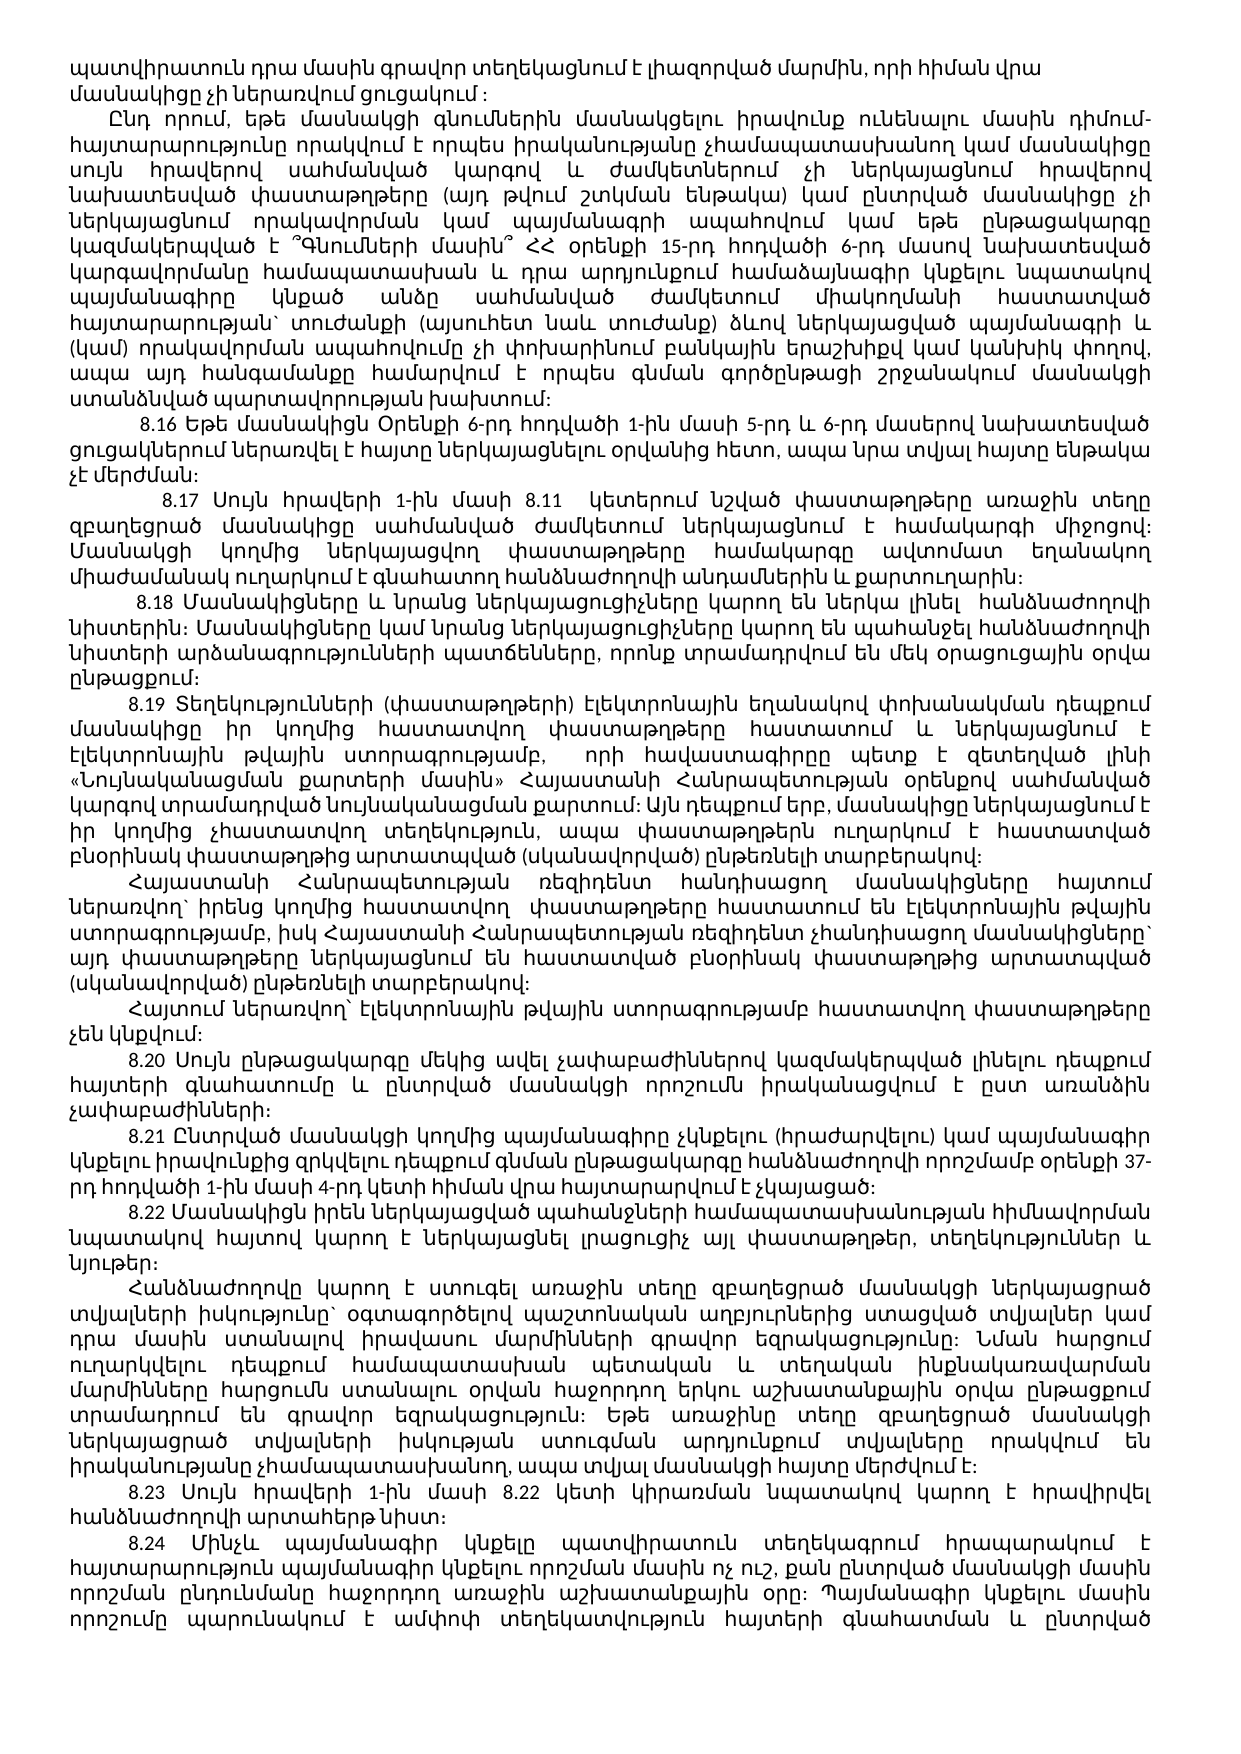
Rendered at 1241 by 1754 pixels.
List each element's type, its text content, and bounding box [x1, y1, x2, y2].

text 8.18 Մասնակիցները և նրանց ներկայացուցիչները կարող են ներկա լինել հանձնաժողովի նիստերին։ Մասնակիցները կամ նրանց ներկայացուցիչները կարող են պահանջել հանձնաժողովի նիստերի արձանագրությունների պատճենները, որոնք տրամադրվում են մեկ օրացուցային օրվա ընթացքում։ [69, 589, 1152, 691]
text 8.21 Ընտրված մասնակցի կողմից պայմանագիրը չկնքելու (հրաժարվելու) կամ պայմանագիր կնքելու իրավունքից զրկվելու դեպքում գնման ընթացակարգը հանձնաժողովի որոշմամբ օրենքի 37-րդ հոդվածի 1-ին մասի 4-րդ կետի հիման վրա հայտարարվում է չկայացած: [69, 1123, 1152, 1199]
text 8.23 Սույն հրավերի 1-ին մասի 8.22 կետի կիրառման նպատակով կարող է հրավիրվել հանձնաժողովի արտահերթ նիստ։ [69, 1479, 1152, 1530]
text 8.20 Սույն ընթացակարգը մեկից ավել չափաբաժիններով կազմակերպված լինելու դեպքում հայտերի գնահատումը և ընտրված մասնակցի որոշումն իրականացվում է ըստ առանձին չափաբաժինների։ [69, 1047, 1152, 1123]
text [69, 1530, 1152, 1631]
text 8.16 Եթե մասնակիցն Օրենքի 6-րդ հոդվածի 1-ին մասի 5-րդ և 6-րդ մասերով նախատեսված ցուցակներում ներառվել է հայտը ներկայացնելու օրվանից հետո, ապա նրա տվյալ հայտը ենթակա չէ մերժման: [69, 411, 1152, 488]
text 8.19 Տեղեկությունների (փաստաթղթերի) էլեկտրոնային եղանակով փոխանակման դեպքում մասնակիցը իր կողմից հաստատվող փաստաթղթերը հաստատում և ներկայացնում է էլեկտրոնային թվային ստորագրությամբ, որի հավաստագիրըը պետք է զետեղված լինի «Նույնականացման քարտերի մասին» Հայաստանի Հանրապետության օրենքով սահմանված կարգով տրամադրված նույնականացման քարտում: Այն դեպքում երբ, մասնակիցը ներկայացնում է իր կողմից չհաստատվող տեղեկություն, ապա փաստաթղթերն ուղարկում է հաստատված բնօրինակ փաստաթղթից արտատպված (սկանավորված) ընթեռնելի տարբերակով: [69, 691, 1152, 869]
text 8.17 Սույն հրավերի 1-ին մասի 8.11 կետերում նշված փաստաթղթերը առաջին տեղը զբաղեցրած մասնակիցը սահմանված ժամկետում ներկայացնում է համակարգի միջոցով: Մասնակցի կողմից ներկայացվող փաստաթղթերը համակարգը ավտոմատ եղանակող միաժամանակ ուղարկում է գնահատող հանձնաժողովի անդամներին և քարտուղարին: [69, 488, 1152, 589]
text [69, 56, 1152, 106]
text Հայտում ներառվող՝ էլեկտրոնային թվային ստորագրությամբ հաստատվող փաստաթղթերը չեն կնքվում: [69, 996, 1152, 1047]
text Հանձնաժողովը կարող է ստուգել առաջին տեղը զբաղեցրած մասնակցի ներկայացրած տվյալների իսկությունը` օգտագործելով պաշտոնական աղբյուրներից ստացված տվյալներ կամ դրա մասին ստանալով իրավասու մարմինների գրավոր եզրակացությունը: Նման հարցում ուղարկվելու դեպքում համապատասխան պետական և տեղական ինքնակառավարման մարմինները հարցումն ստանալու օրվան հաջորդող երկու աշխատանքային օրվա ընթացքում տրամադրում են գրավոր եզրակացություն: Եթե առաջինը տեղը զբաղեցրած մասնակցի ներկայացրած տվյալների իսկության ստուգման արդյունքում տվյալները որակվում են իրականությանը չհամապատասխանող, ապա տվյալ մասնակցի հայտը մերժվում է: [69, 1276, 1152, 1479]
text Հայաստանի Հանրապետության ռեզիդենտ հանդիսացող մասնակիցները հայտում ներառվող` իրենց կողմից հաստատվող փաստաթղթերը հաստատում են էլեկտրոնային թվային ստորագրությամբ, իսկ Հայաստանի Հանրապետության ռեզիդենտ չհանդիսացող մասնակիցները` այդ փաստաթղթերը ներկայացնում են հաստատված բնօրինակ փաստաթղթից արտատպված (սկանավորված) ընթեռնելի տարբերակով: [69, 869, 1152, 996]
text 8.22 Մասնակիցն իրեն ներկայացված պահանջների համապատասխանության հիմնավորման նպատակով հայտով կարող է ներկայացնել լրացուցիչ այլ փաստաթղթեր, տեղեկություններ և նյութեր։ [69, 1199, 1152, 1276]
text Ընդ որում, եթե մասնակցի գնումներին մասնակցելու իրավունք ունենալու մասին դիմում-հայտարարությունը որակվում է որպես իրականությանը չհամապատասխանող կամ մասնակիցը սույն հրավերով սահմանված կարգով և ժամկետներում չի ներկայացնում հրավերով նախատեսված փաստաթղթերը (այդ թվում շտկման ենթակա) կամ ընտրված մասնակիցը չի ներկայացնում որակավորման կամ պայմանագրի ապահովում կամ եթե ընթացակարգը կազմակերպված է ՞Գնումների մասին՞ ՀՀ օրենքի 15-րդ հոդվածի 6-րդ մասով նախատեսված կարգավորմանը համապատասխան և դրա արդյունքում համաձայնագիր կնքելու նպատակով պայմանագիրը կնքած անձը սահմանված ժամկետում միակողմանի հաստատված հայտարարության` տուժանքի (այսուհետ նաև տուժանք) ձևով ներկայացված պայմանագրի և (կամ) որակավորման ապահովումը չի փոխարինում բանկային երաշխիքվ կամ կանխիկ փողով, ապա այդ հանգամանքը համարվում է որպես գնման գործընթացի շրջանակում մասնակցի ստանձնված պարտավորության խախտում: [69, 106, 1152, 411]
